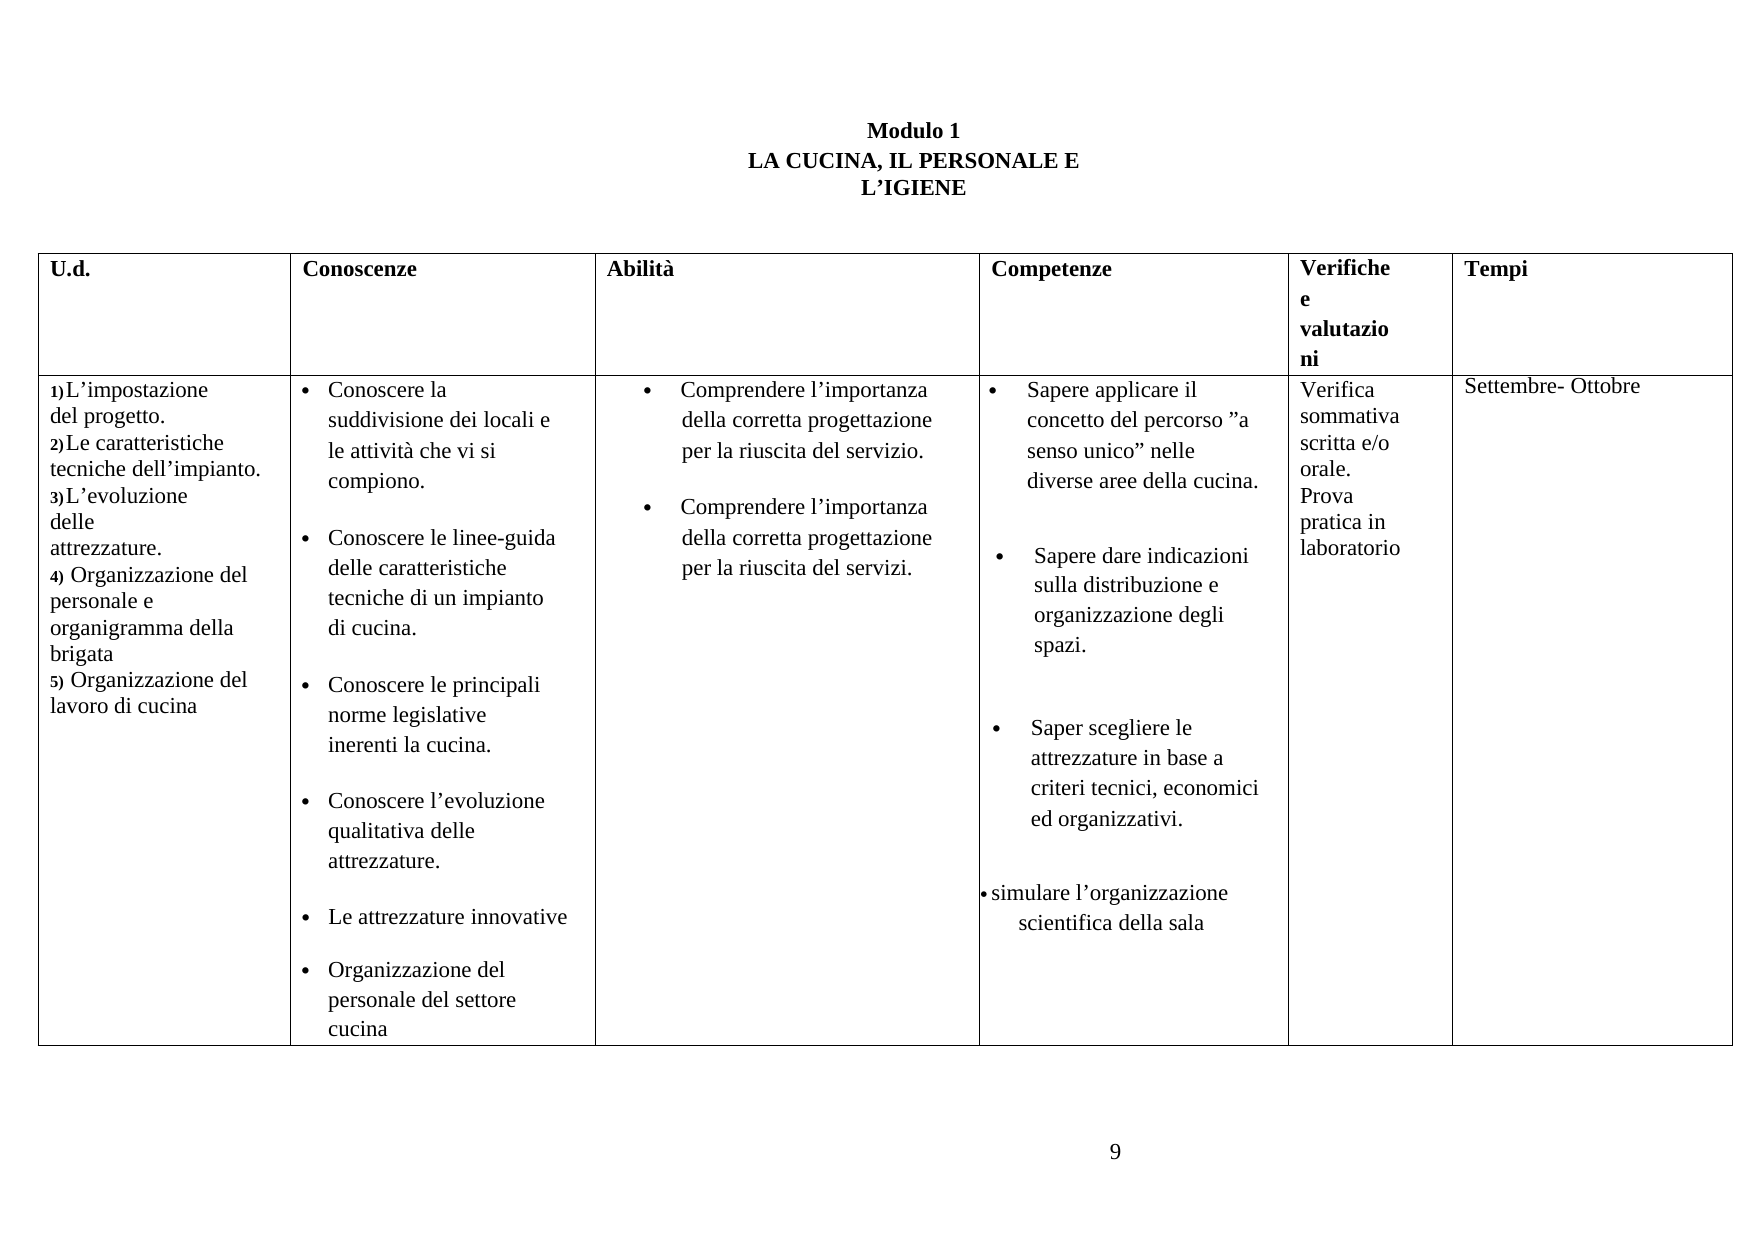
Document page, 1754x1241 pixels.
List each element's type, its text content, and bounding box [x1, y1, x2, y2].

table_cell Verifica sommativa scritta e/o orale. Prova pratica in laboratorio [1289, 376, 1452, 1045]
text LA CUCINA, IL PERSONALE E L’IGIENE [731, 148, 1096, 200]
table_header U.d. [39, 254, 290, 375]
table_cell Conoscere la suddivisione dei locali e le attività che vi si compiono. Conoscere le linee-guida delle caratteristiche tecniche di un impianto di cucina. Conoscere le principali norme legislative inerenti la cucina. Conoscere l’evoluzione qualitativa delle attrezzature. Le attrezzature innovative Organizzazione del personale del settore cucina [291, 376, 595, 1045]
table_cell L’impostazione del progetto. Le caratteristiche tecniche dell’impianto. L’evoluzione delle attrezzature. Organizzazione del personale e organigramma della brigata Organizzazione del lavoro di cucina [39, 376, 290, 1045]
table_header Competenze [980, 254, 1288, 375]
table_header Conoscenze [291, 254, 595, 375]
table_header Verifiche e valutazioni [1289, 254, 1452, 375]
table_header Abilità [596, 254, 979, 375]
table_cell Sapere applicare il concetto del percorso ”a senso unico” nelle diverse aree della cucina. Sapere dare indicazioni sulla distribuzione e organizzazione degli spazi. Saper scegliere le attrezzature in base a criteri tecnici, economici ed organizzativi. simulare l’organizzazione scientifica della sala [980, 376, 1288, 1045]
table_header Tempi [1453, 254, 1732, 375]
table_cell Settembre- Ottobre [1453, 376, 1732, 1045]
text Modulo 1 [731, 118, 1096, 144]
table_cell Comprendere l’importanza della corretta progettazione per la riuscita del servizio. Comprendere l’importanza della corretta progettazione per la riuscita del servizi. [596, 376, 979, 1045]
